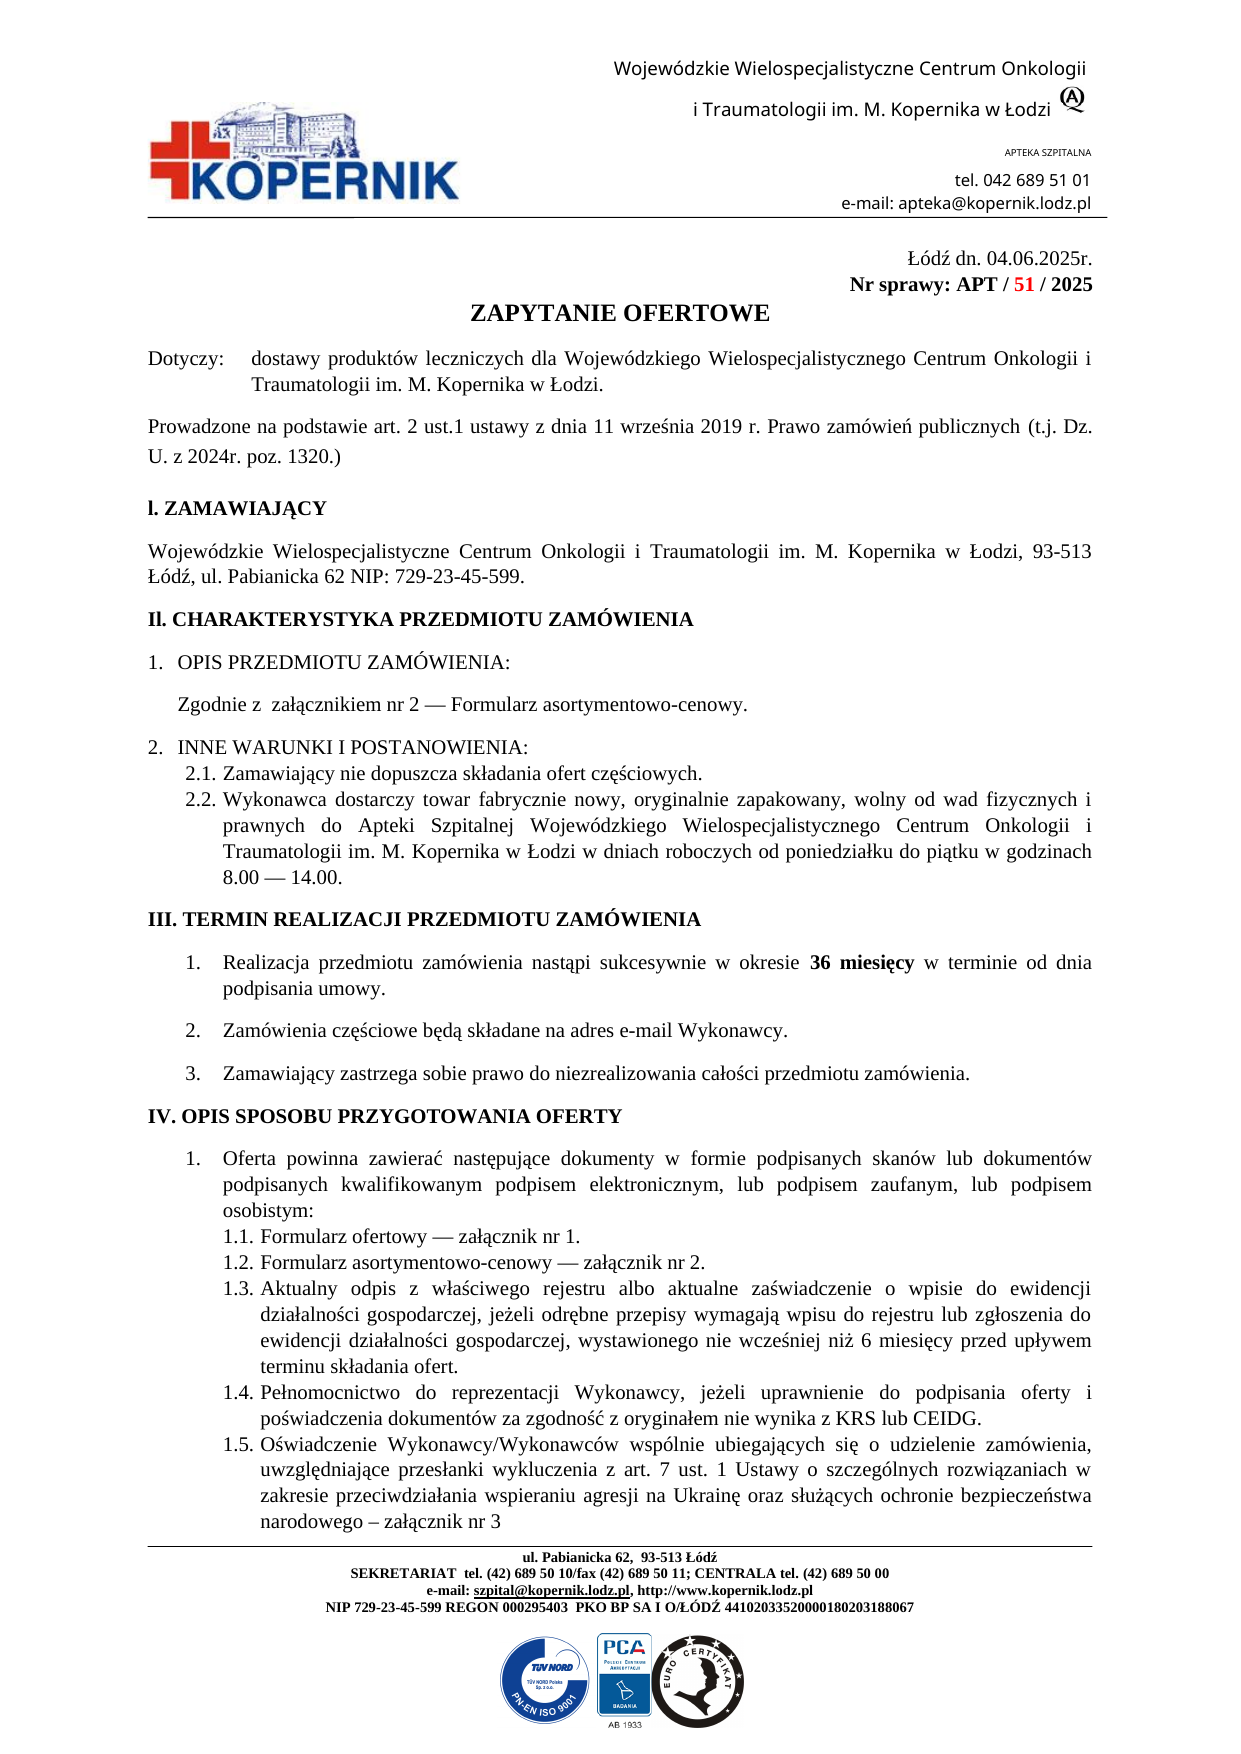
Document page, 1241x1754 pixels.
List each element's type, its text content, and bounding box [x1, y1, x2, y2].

list Oświadczenie Wykonawcy/Wykonawców wspólnie ubiegających się o udzielenie zamówienia, uwzględniające przesłanki wykluczenia z art. 7 ust. 1 Ustawy o szczególnych rozwiązaniach w zakresie przeciwdziałania wspieraniu agresji na Ukrainę oraz służących ochronie bezpieczeństwa narodowego – załącznik nr 3 [223, 1431, 1093, 1533]
text Nr sprawy: APT / 51 / 2025 [148, 272, 1093, 296]
text Prowadzone na podstawie art. 2 ust.1 ustawy z dnia 11 września 2019 r. Prawo zamówień publicznych (t.j. Dz. U. z 2024r. poz. 1320.) [148, 414, 1093, 469]
list Aktualny odpis z właściwego rejestru albo aktualne zaświadczenie o wpisie do ewidencji działalności gospodarczej, jeżeli odrębne przepisy wymagają wpisu do rejestru lub zgłoszenia do ewidencji działalności gospodarczej, wystawionego nie wcześniej niż 6 miesięcy przed upływem terminu składania ofert. [223, 1276, 1093, 1378]
list Zamawiający zastrzega sobie prawo do niezrealizowania całości przedmiotu zamówienia. [185, 1061, 1093, 1085]
text Zgodnie z załącznikiem nr 2 — Formularz asortymentowo-cenowy. [148, 692, 1093, 716]
text l. ZAMAWIAJĄCY [148, 496, 1093, 520]
text Dotyczy: dostawy produktów leczniczych dla Wojewódzkiego Wielospecjalistycznego Centrum Onkologii i Traumatologii im. M. Kopernika w Łodzi. [148, 346, 1093, 396]
picture [147, 102, 295, 204]
text ZAPYTANIE OFERTOWE [148, 298, 1093, 327]
text III. TERMIN REALIZACJI PRZEDMIOTU ZAMÓWIENIA [148, 907, 1093, 931]
text Łódź dn. 04.06.2025r. [295, 54, 1093, 270]
list Formularz ofertowy — załącznik nr 1. [223, 1224, 1093, 1248]
list Zamówienia częściowe będą składane na adres e-mail Wykonawcy. [185, 1018, 1093, 1042]
text IV. OPIS SPOSOBU PRZYGOTOWANIA OFERTY [148, 1103, 1093, 1128]
text Wojewódzkie Wielospecjalistyczne Centrum Onkologii i Traumatologii im. M. Kopernika w Łodzi, 93-513 Łódź, ul. Pabianicka 62 NIP: 729-23-45-599. [148, 538, 1093, 588]
list Oferta powinna zawierać następujące dokumenty w formie podpisanych skanów lub dokumentów podpisanych kwalifikowanym podpisem elektronicznym, lub podpisem zaufanym, lub podpisem osobistym: [185, 1146, 1093, 1222]
list INNE WARUNKI I POSTANOWIENIA: [148, 735, 1093, 759]
text Il. CHARAKTERYSTYKA PRZEDMIOTU ZAMÓWIENIA [148, 607, 1093, 631]
list Realizacja przedmiotu zamówienia nastąpi sukcesywnie w okresie 36 miesięcy w terminie od dnia podpisania umowy. [185, 950, 1093, 1000]
list Pełnomocnictwo do reprezentacji Wykonawcy, jeżeli uprawnienie do podpisania oferty i poświadczenia dokumentów za zgodność z oryginałem nie wynika z KRS lub CEIDG. [223, 1379, 1093, 1429]
list Formularz asortymentowo-cenowy — załącznik nr 2. [223, 1250, 1093, 1274]
list OPIS PRZEDMIOTU ZAMÓWIENIA: [148, 650, 1093, 674]
list Zamawiający nie dopuszcza składania ofert częściowych. [185, 761, 1093, 785]
picture [1056, 80, 1092, 116]
list Wykonawca dostarczy towar fabrycznie nowy, oryginalnie zapakowany, wolny od wad fizycznych i prawnych do Apteki Szpitalnej Wojewódzkiego Wielospecjalistycznego Centrum Onkologii i Traumatologii im. M. Kopernika w Łodzi w dniach roboczych od poniedziałku do piątku w godzinach 8.00 — 14.00. [185, 787, 1093, 889]
